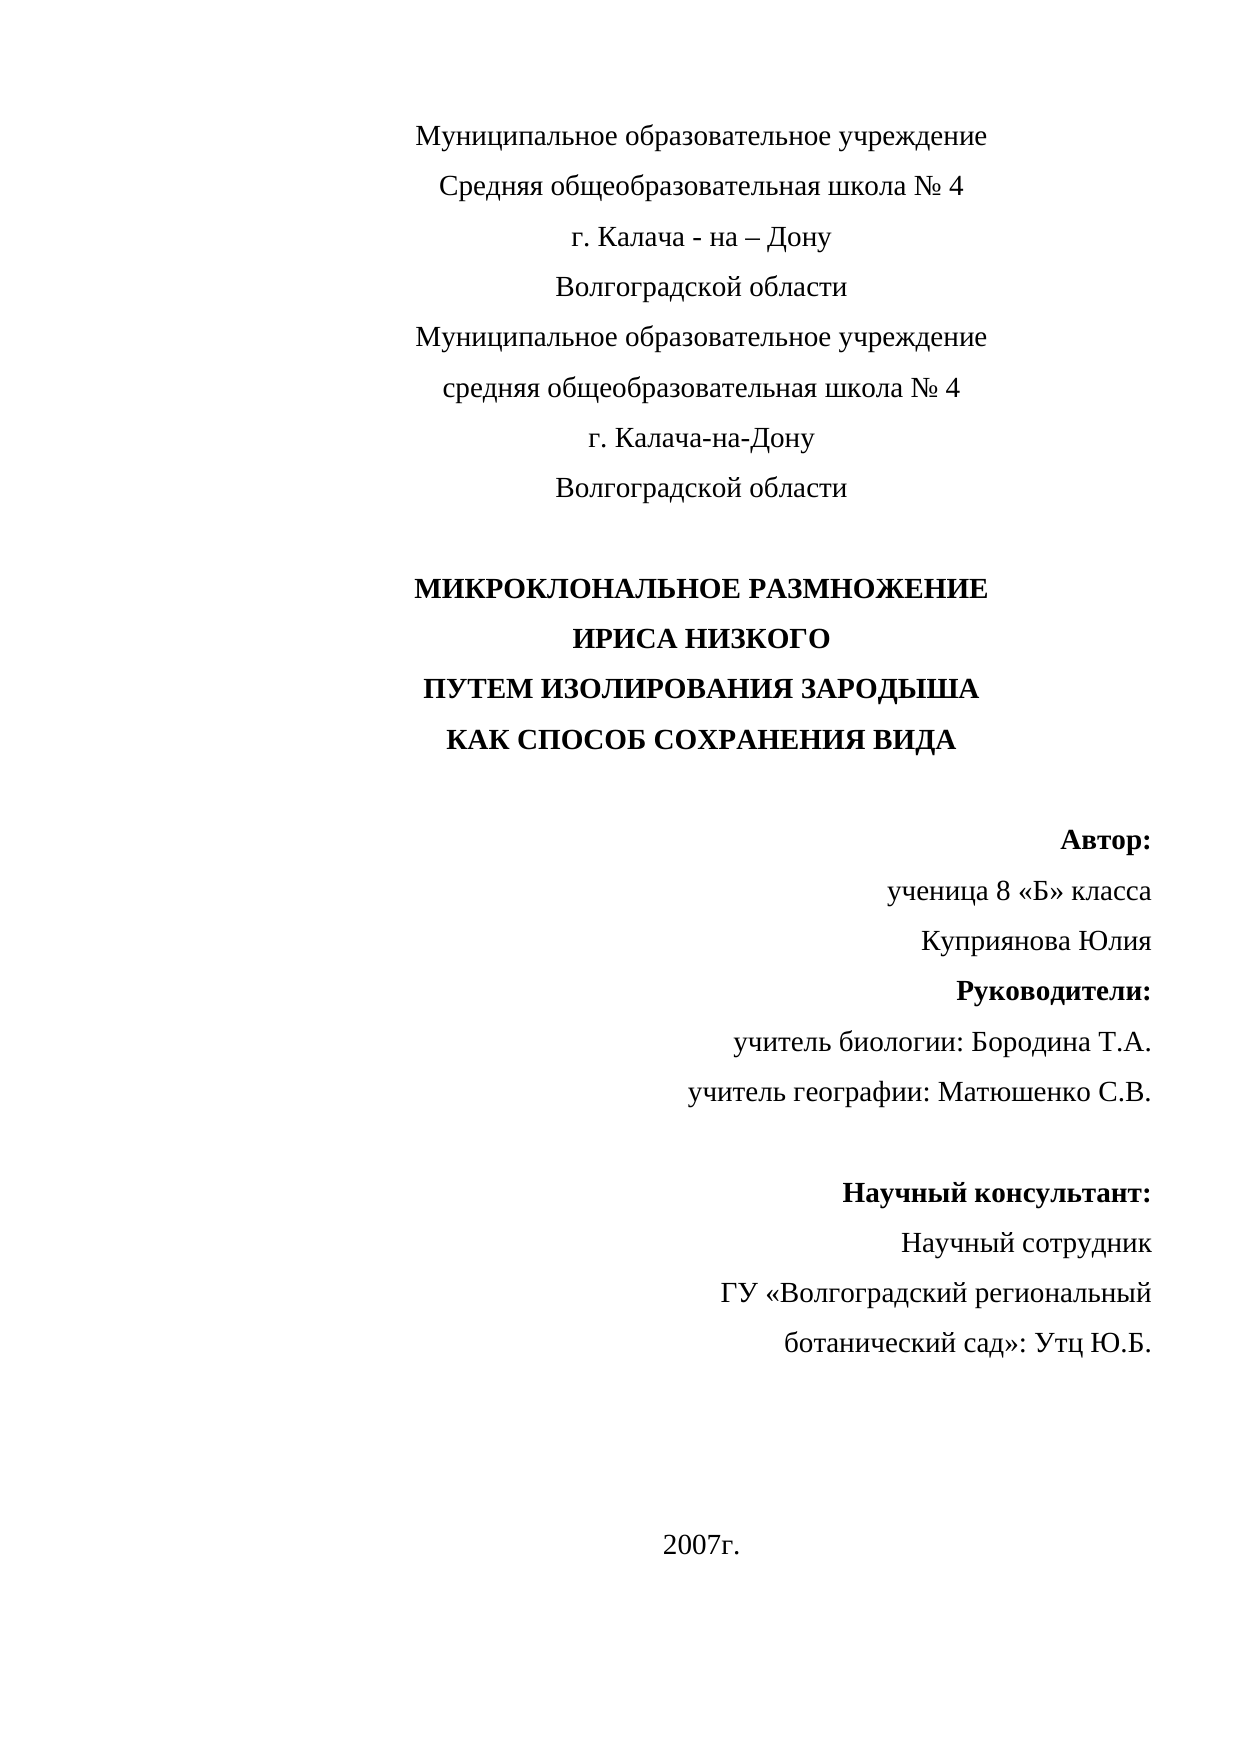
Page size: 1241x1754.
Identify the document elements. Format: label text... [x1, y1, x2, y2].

text Руководители: [177, 973, 1152, 1007]
text Автор: [177, 822, 1152, 856]
text Муниципальное образовательное учреждение [177, 319, 1152, 353]
text Научный консультант: [177, 1175, 1152, 1208]
text г. Калача - на – Дону [177, 219, 1152, 252]
text МИКРОКЛОНАЛЬНОЕ РАЗМНОЖЕНИЕ [177, 571, 1152, 604]
text учитель биологии: Бородина Т.А. [177, 1024, 1152, 1057]
text ботанический сад»: Утц Ю.Б. [177, 1326, 1152, 1359]
text Научный сотрудник [177, 1225, 1152, 1258]
text Муниципальное образовательное учреждение [177, 118, 1152, 152]
text Средняя общеобразовательная школа № 4 [177, 168, 1152, 202]
text Куприянова Юлия [177, 923, 1152, 957]
text ПУТЕМ ИЗОЛИРОВАНИЯ ЗАРОДЫША [177, 672, 1152, 705]
text ГУ «Волгоградский региональный [177, 1275, 1152, 1309]
text г. Калача-на-Дону [177, 420, 1152, 453]
text ученица 8 «Б» класса [177, 873, 1152, 906]
text учитель географии: Матюшенко С.В. [177, 1074, 1152, 1108]
text ИРИСА НИЗКОГО [177, 621, 1152, 655]
text Волгоградской области [177, 470, 1152, 504]
text средняя общеобразовательная школа № 4 [177, 370, 1152, 403]
text Волгоградской области [177, 269, 1152, 303]
text КАК СПОСОБ СОХРАНЕНИЯ ВИДА [177, 722, 1152, 755]
text 2007г. [177, 1527, 1152, 1560]
